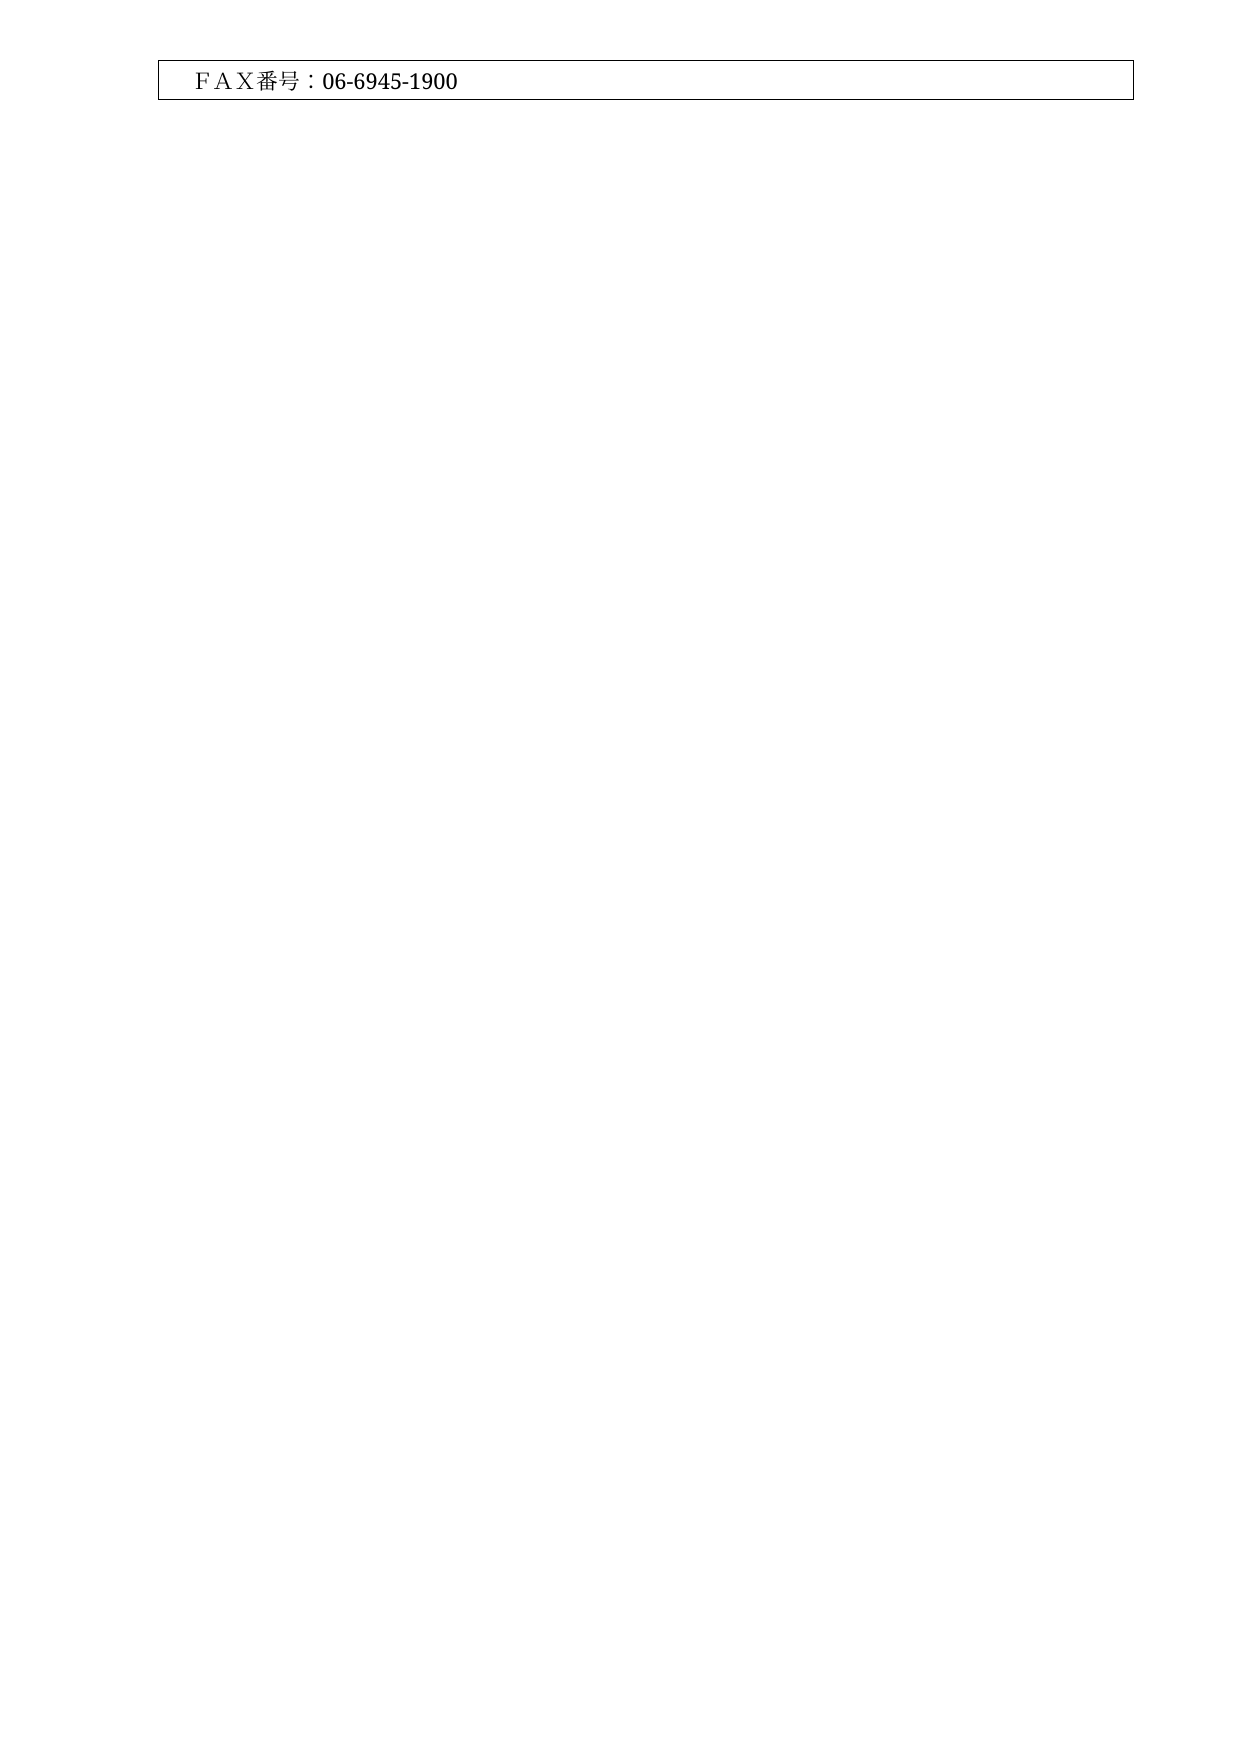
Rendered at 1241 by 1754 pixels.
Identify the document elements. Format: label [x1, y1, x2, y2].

table_header [159, 61, 1133, 98]
